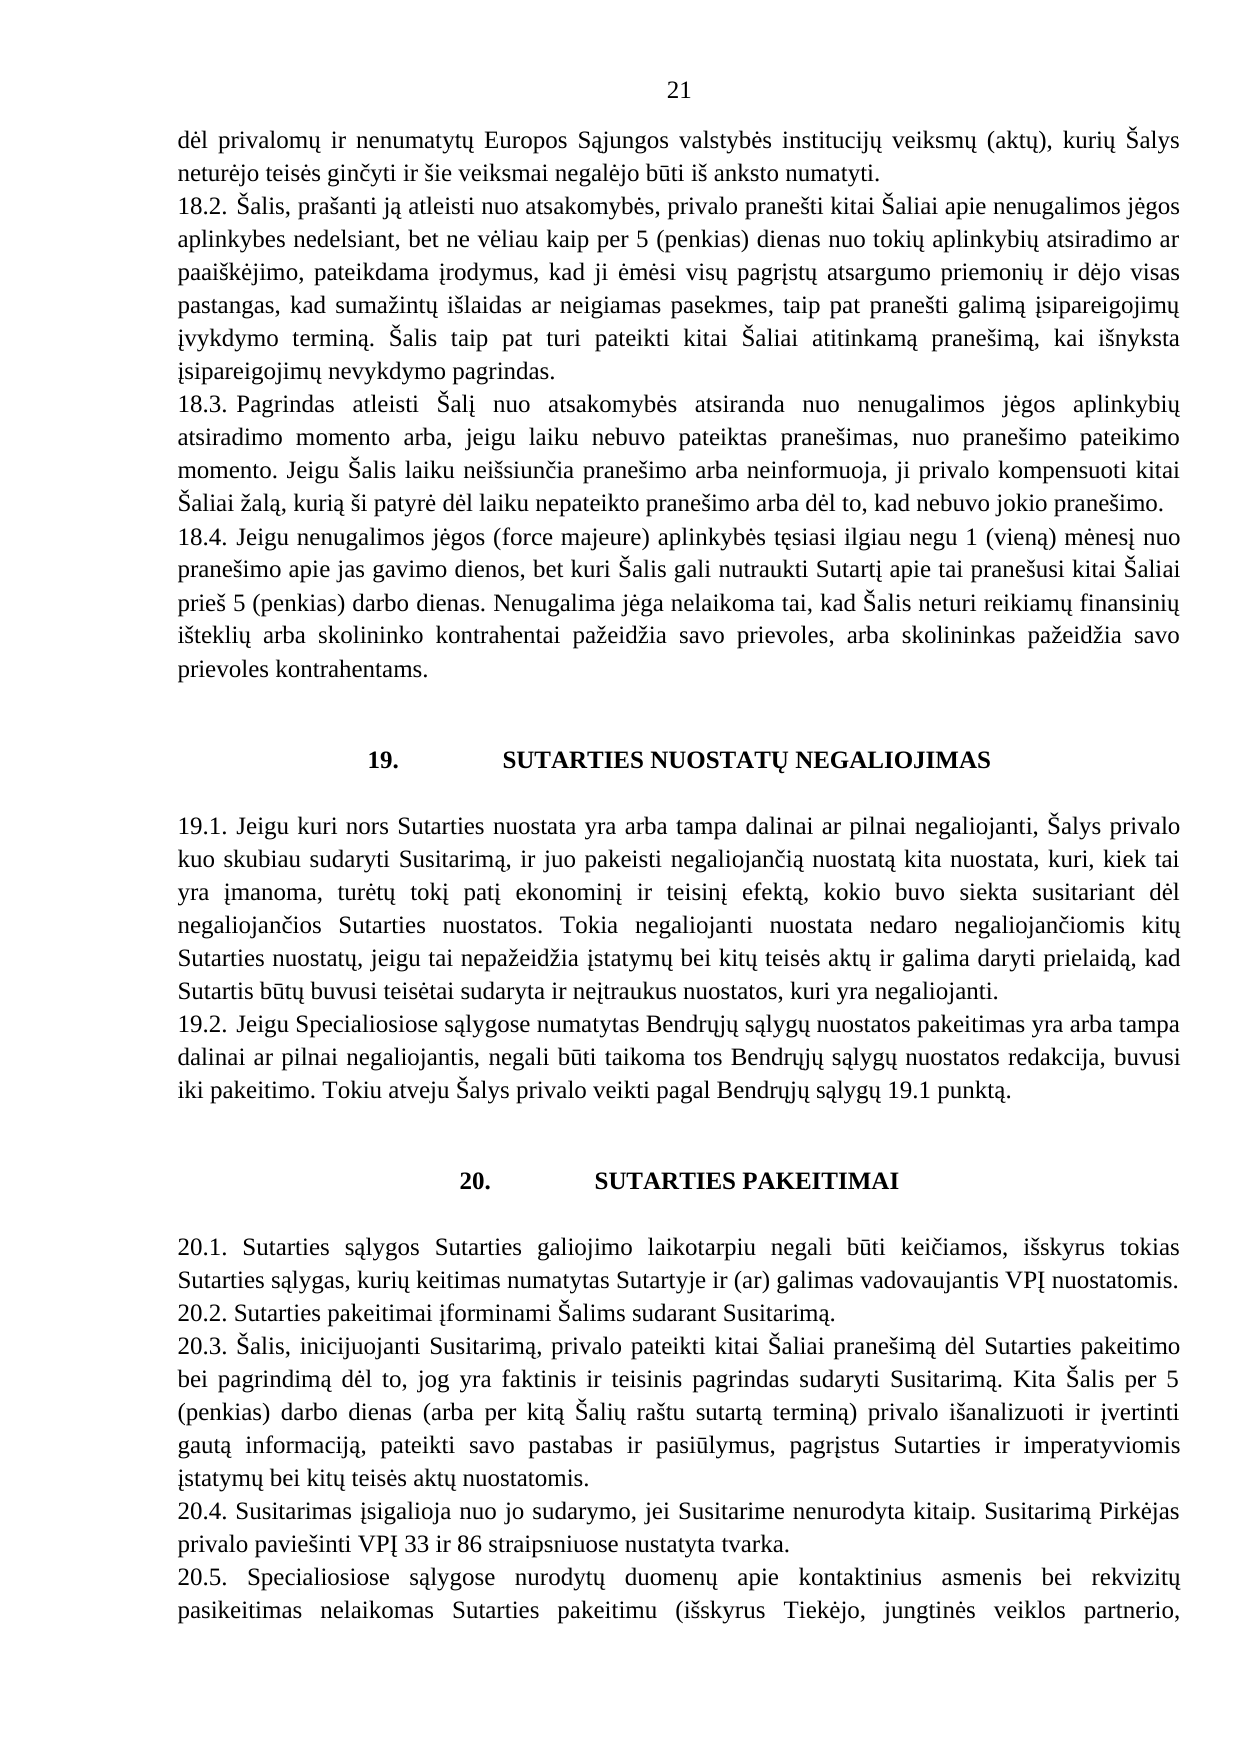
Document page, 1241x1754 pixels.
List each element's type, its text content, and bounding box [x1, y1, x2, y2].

text 20.2. Sutarties pakeitimai įforminami Šalims sudarant Susitarimą. [177, 1298, 1181, 1327]
text 19.2. Jeigu Specialiosiose sąlygose numatytas Bendrųjų sąlygų nuostatos pakeitimas yra arba tampa dalinai ar pilnai negaliojantis, negali būti taikoma tos Bendrųjų sąlygų nuostatos redakcija, buvusi iki pakeitimo. Tokiu atveju Šalys privalo veikti pagal Bendrųjų sąlygų 19.1 punktą. [177, 1009, 1181, 1104]
text 20.1. Sutarties sąlygos Sutarties galiojimo laikotarpiu negali būti keičiamos, išskyrus tokias Sutarties sąlygas, kurių keitimas numatytas Sutartyje ir (ar) galimas vadovaujantis VPĮ nuostatomis. [177, 1232, 1181, 1294]
text 18.3. Pagrindas atleisti Šalį nuo atsakomybės atsiranda nuo nenugalimos jėgos aplinkybių atsiradimo momento arba, jeigu laiku nebuvo pateiktas pranešimas, nuo pranešimo pateikimo momento. Jeigu Šalis laiku neišsiunčia pranešimo arba neinformuoja, ji privalo kompensuoti kitai Šaliai žalą, kurią ši patyrė dėl laiku nepateikto pranešimo arba dėl to, kad nebuvo jokio pranešimo. [177, 389, 1181, 517]
text 20.4. Susitarimas įsigalioja nuo jo sudarymo, jei Susitarime nenurodyta kitaip. Susitarimą Pirkėjas privalo paviešinti VPĮ 33 ir 86 straipsniuose nustatyta tvarka. [177, 1496, 1181, 1558]
subtitle 19. Sutarties nuostatų negaliojimas [177, 745, 1181, 773]
text 20.3. Šalis, inicijuojanti Susitarimą, privalo pateikti kitai Šaliai pranešimą dėl Sutarties pakeitimo bei pagrindimą dėl to, jog yra faktinis ir teisinis pagrindas sudaryti Susitarimą. Kita Šalis per 5 (penkias) darbo dienas (arba per kitą Šalių raštu sutartą terminą) privalo išanalizuoti ir įvertinti gautą informaciją, pateikti savo pastabas ir pasiūlymus, pagrįstus Sutarties ir imperatyviomis įstatymų bei kitų teisės aktų nuostatomis. [177, 1331, 1181, 1492]
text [177, 125, 1181, 187]
text 18.4. Jeigu nenugalimos jėgos (force majeure) aplinkybės tęsiasi ilgiau negu 1 (vieną) mėnesį nuo pranešimo apie jas gavimo dienos, bet kuri Šalis gali nutraukti Sutartį apie tai pranešusi kitai Šaliai prieš 5 (penkias) darbo dienas. Nenugalima jėga nelaikoma tai, kad Šalis neturi reikiamų finansinių išteklių arba skolininko kontrahentai pažeidžia savo prievoles, arba skolininkas pažeidžia savo prievoles kontrahentams. [177, 522, 1181, 682]
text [177, 1562, 1181, 1624]
text 19.1. Jeigu kuri nors Sutarties nuostata yra arba tampa dalinai ar pilnai negaliojanti, Šalys privalo kuo skubiau sudaryti Susitarimą, ir juo pakeisti negaliojančią nuostatą kita nuostata, kuri, kiek tai yra įmanoma, turėtų tokį patį ekonominį ir teisinį efektą, kokio buvo siekta susitariant dėl negaliojančios Sutarties nuostatos. Tokia negaliojanti nuostata nedaro negaliojančiomis kitų Sutarties nuostatų, jeigu tai nepažeidžia įstatymų bei kitų teisės aktų ir galima daryti prielaidą, kad Sutartis būtų buvusi teisėtai sudaryta ir neįtraukus nuostatos, kuri yra negaliojanti. [177, 811, 1181, 1004]
text 18.2. Šalis, prašanti ją atleisti nuo atsakomybės, privalo pranešti kitai Šaliai apie nenugalimos jėgos aplinkybes nedelsiant, bet ne vėliau kaip per 5 (penkias) dienas nuo tokių aplinkybių atsiradimo ar paaiškėjimo, pateikdama įrodymus, kad ji ėmėsi visų pagrįstų atsargumo priemonių ir dėjo visas pastangas, kad sumažintų išlaidas ar neigiamas pasekmes, taip pat pranešti galimą įsipareigojimų įvykdymo terminą. Šalis taip pat turi pateikti kitai Šaliai atitinkamą pranešimą, kai išnyksta įsipareigojimų nevykdymo pagrindas. [177, 191, 1181, 385]
subtitle 20. Sutarties pakeitimai [177, 1166, 1181, 1195]
